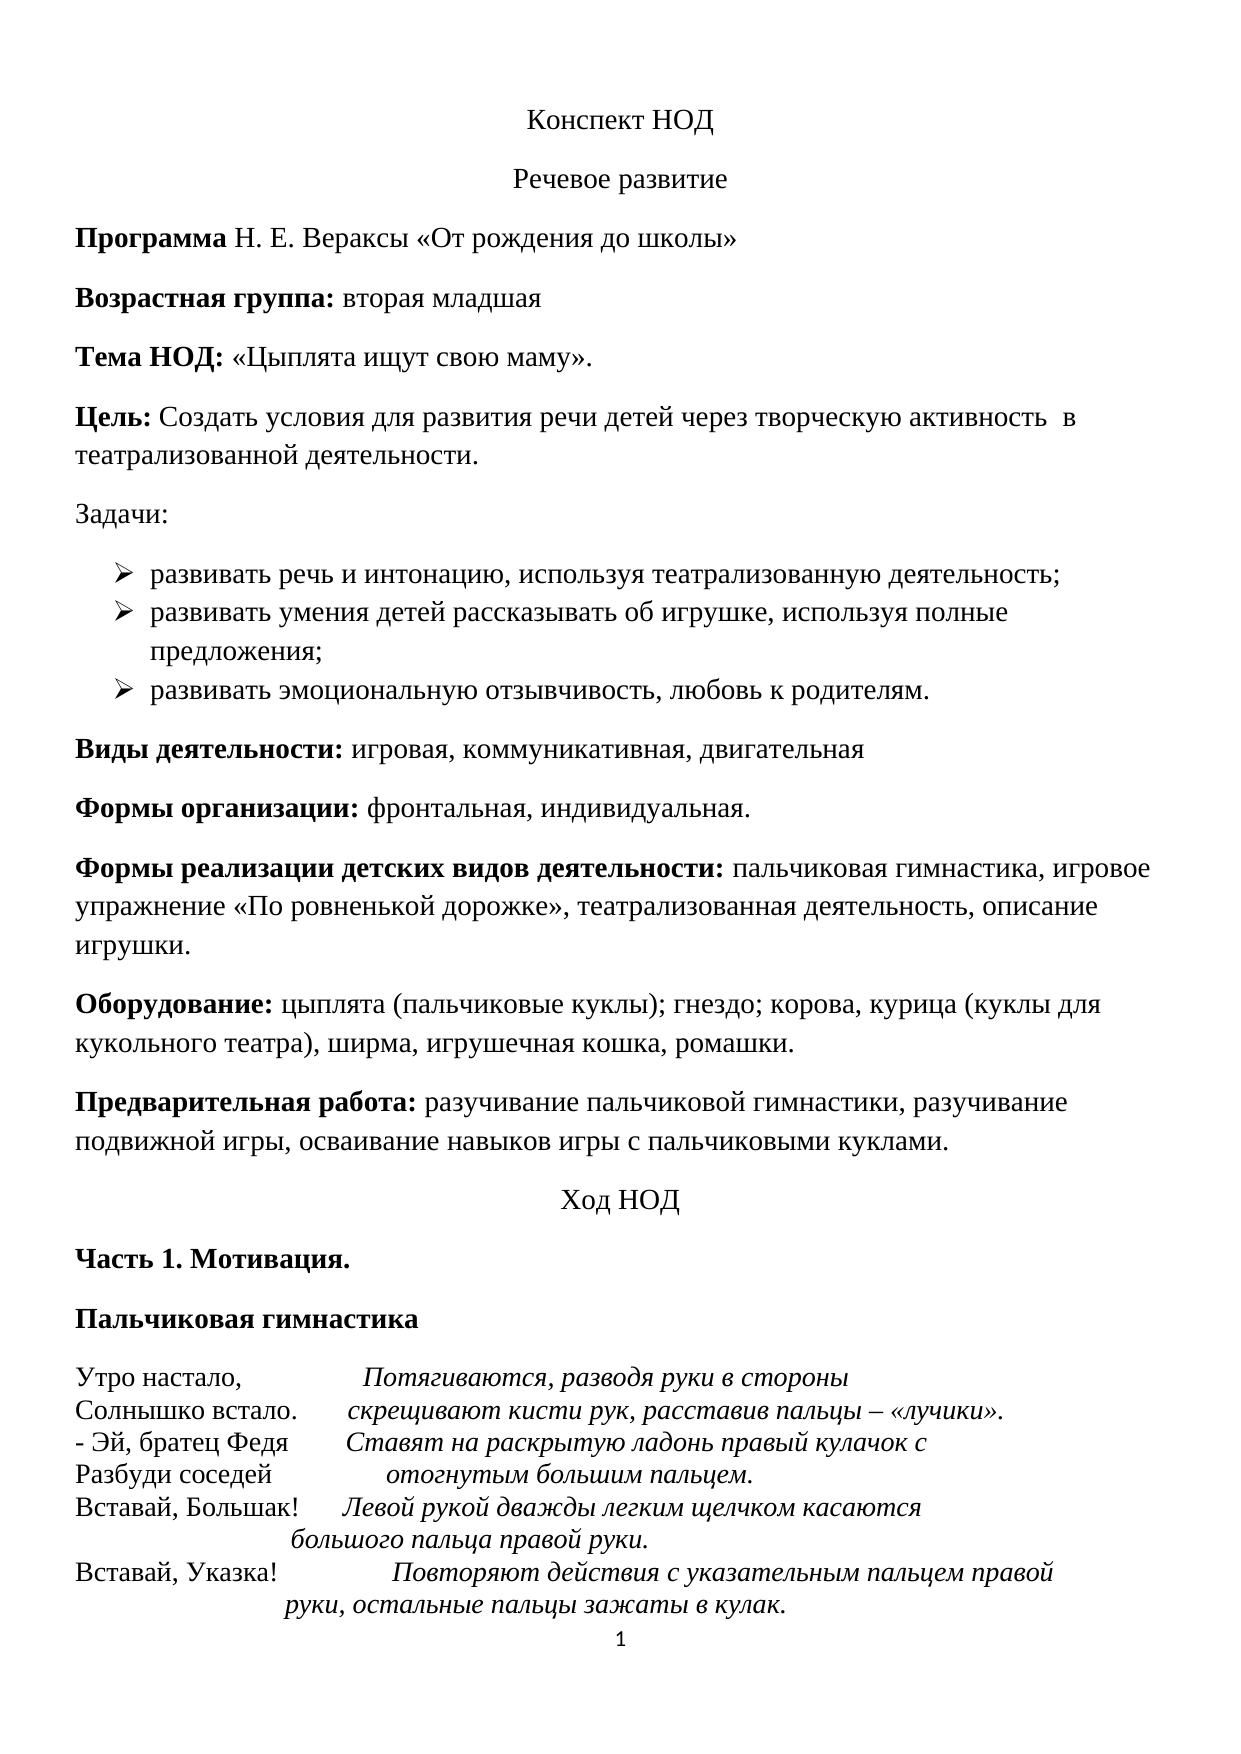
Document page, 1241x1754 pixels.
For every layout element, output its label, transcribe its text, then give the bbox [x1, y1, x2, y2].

text Конспект НОД [75, 102, 1165, 135]
text Программа Н. Е. Вераксы «От рождения до школы» [75, 221, 1165, 254]
text Часть 1. Мотивация. [75, 1242, 1165, 1275]
list развивать речь и интонацию, используя театрализованную деятельность; [112, 556, 1165, 589]
text Предварительная работа: разучивание пальчиковой гимнастики, разучивание подвижной игры, осваивание навыков игры с пальчиковыми куклами. [75, 1084, 1165, 1156]
text Цель: Создать условия для развития речи детей через творческую активность в театрализованной деятельности. [75, 399, 1165, 471]
text Задачи: [75, 497, 1165, 530]
list развивать эмоциональную отзывчивость, любовь к родителям. [112, 672, 1165, 705]
text Формы организации: фронтальная, индивидуальная. [75, 791, 1165, 824]
text руки, остальные пальцы зажаты в кулак. [75, 1587, 1165, 1619]
text Тема НОД: «Цыплята ищут свою маму». [75, 339, 1165, 373]
text Пальчиковая гимнастика [75, 1301, 1165, 1334]
text Вставай, Большак! Левой рукой дважды легким щелчком касаются [75, 1490, 1165, 1522]
list развивать умения детей рассказывать об игрушке, используя полные предложения; [112, 594, 1165, 667]
text Ход НОД [75, 1182, 1165, 1216]
text Утро настало, Потягиваются, разводя руки в стороны [75, 1360, 1165, 1393]
text Разбуди соседей отогнутым большим пальцем. [75, 1458, 1165, 1490]
text Вставай, Указка! Повторяют действия с указательным пальцем правой [75, 1555, 1165, 1587]
text Формы реализации детских видов деятельности: пальчиковая гимнастика, игровое упражнение «По ровненькой дорожке», театрализованная деятельность, описание игрушки. [75, 850, 1165, 961]
text Речевое развитие [75, 161, 1165, 195]
text Возрастная группа: вторая младшая [75, 280, 1165, 313]
text большого пальца правой руки. [75, 1522, 1165, 1555]
text - Эй, братец Федя Ставят на раскрытую ладонь правый кулачок с [75, 1425, 1165, 1458]
text Оборудование: цыплята (пальчиковые куклы); гнездо; корова, курица (куклы для кукольного театра), ширма, игрушечная кошка, ромашки. [75, 986, 1165, 1058]
text Солнышко встало. скрещивают кисти рук, расставив пальцы – «лучики». [75, 1393, 1165, 1425]
text Виды деятельности: игровая, коммуникативная, двигательная [75, 731, 1165, 765]
